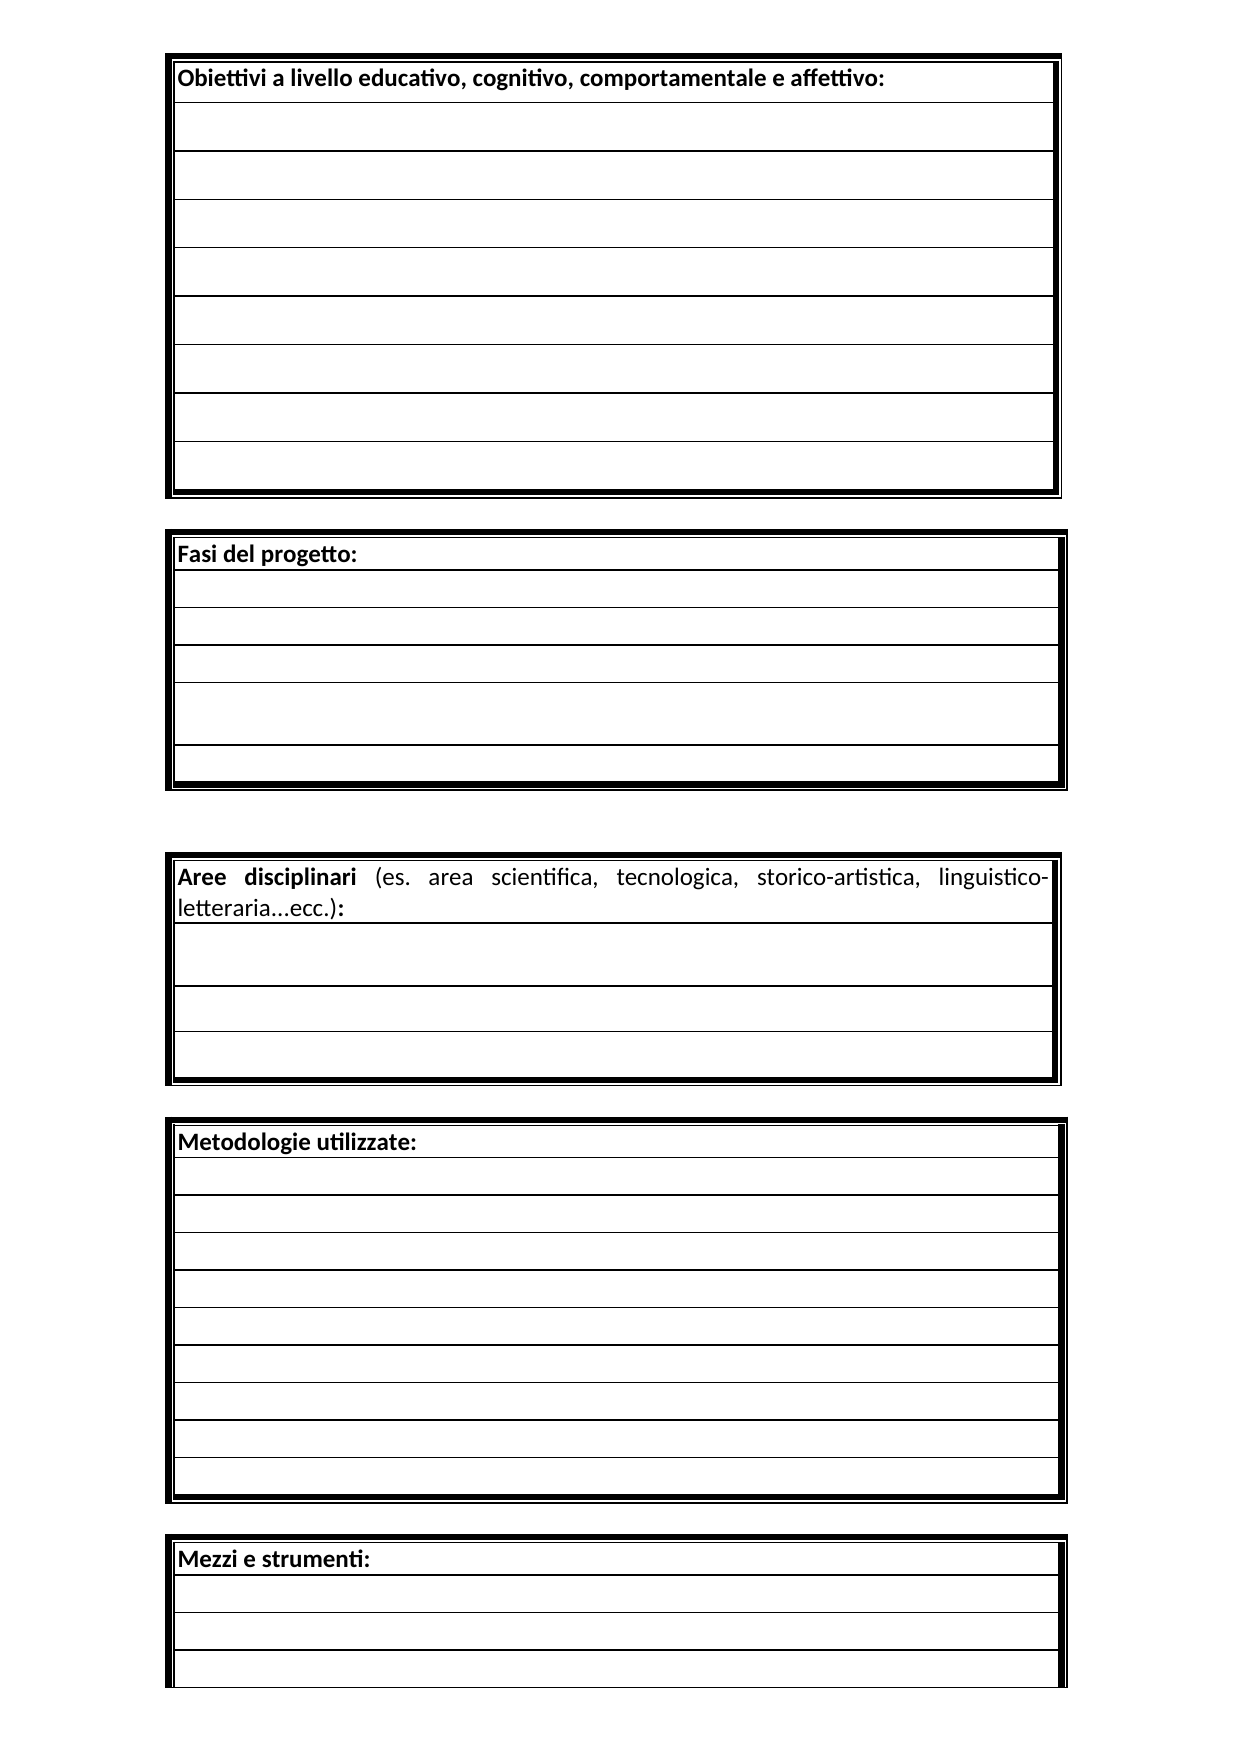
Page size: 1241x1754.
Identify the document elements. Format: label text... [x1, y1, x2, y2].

table_cell [175, 1613, 1058, 1649]
table_cell [175, 1458, 1058, 1494]
table_cell [175, 746, 1058, 781]
table_cell [175, 987, 1052, 1031]
table_cell [175, 1576, 1058, 1611]
table_cell [175, 442, 1053, 489]
table_header Fasi del progetto: [175, 538, 1058, 569]
table_cell [175, 646, 1058, 681]
table_header Metodologie utilizzate: [175, 1126, 1058, 1157]
table_cell [175, 1421, 1058, 1457]
table_cell [175, 200, 1053, 247]
table_cell [175, 103, 1053, 150]
table_header Obiettivi a livello educativo, cognitivo, comportamentale e affettivo: [175, 63, 1053, 102]
table_cell [175, 1196, 1058, 1232]
table_cell [175, 248, 1053, 295]
table_cell [175, 345, 1053, 392]
table_cell [175, 571, 1058, 606]
table_cell [175, 683, 1058, 744]
table_header Mezzi e strumenti: [175, 1543, 1058, 1574]
table_cell [175, 152, 1053, 198]
table_cell [175, 1651, 1058, 1686]
table_cell [175, 297, 1053, 344]
table_cell [175, 1032, 1052, 1077]
table_cell [175, 608, 1058, 644]
table_cell [175, 394, 1053, 441]
table_cell [175, 1346, 1058, 1382]
table_cell [175, 1308, 1058, 1344]
table_cell [175, 1158, 1058, 1194]
table_cell [175, 1233, 1058, 1269]
table_header Aree disciplinari (es. area scientifica, tecnologica, storico-artistica, linguistico-letteraria...ecc.): [175, 861, 1052, 922]
table_cell [175, 924, 1052, 985]
table_cell [175, 1271, 1058, 1307]
table_cell [175, 1383, 1058, 1419]
